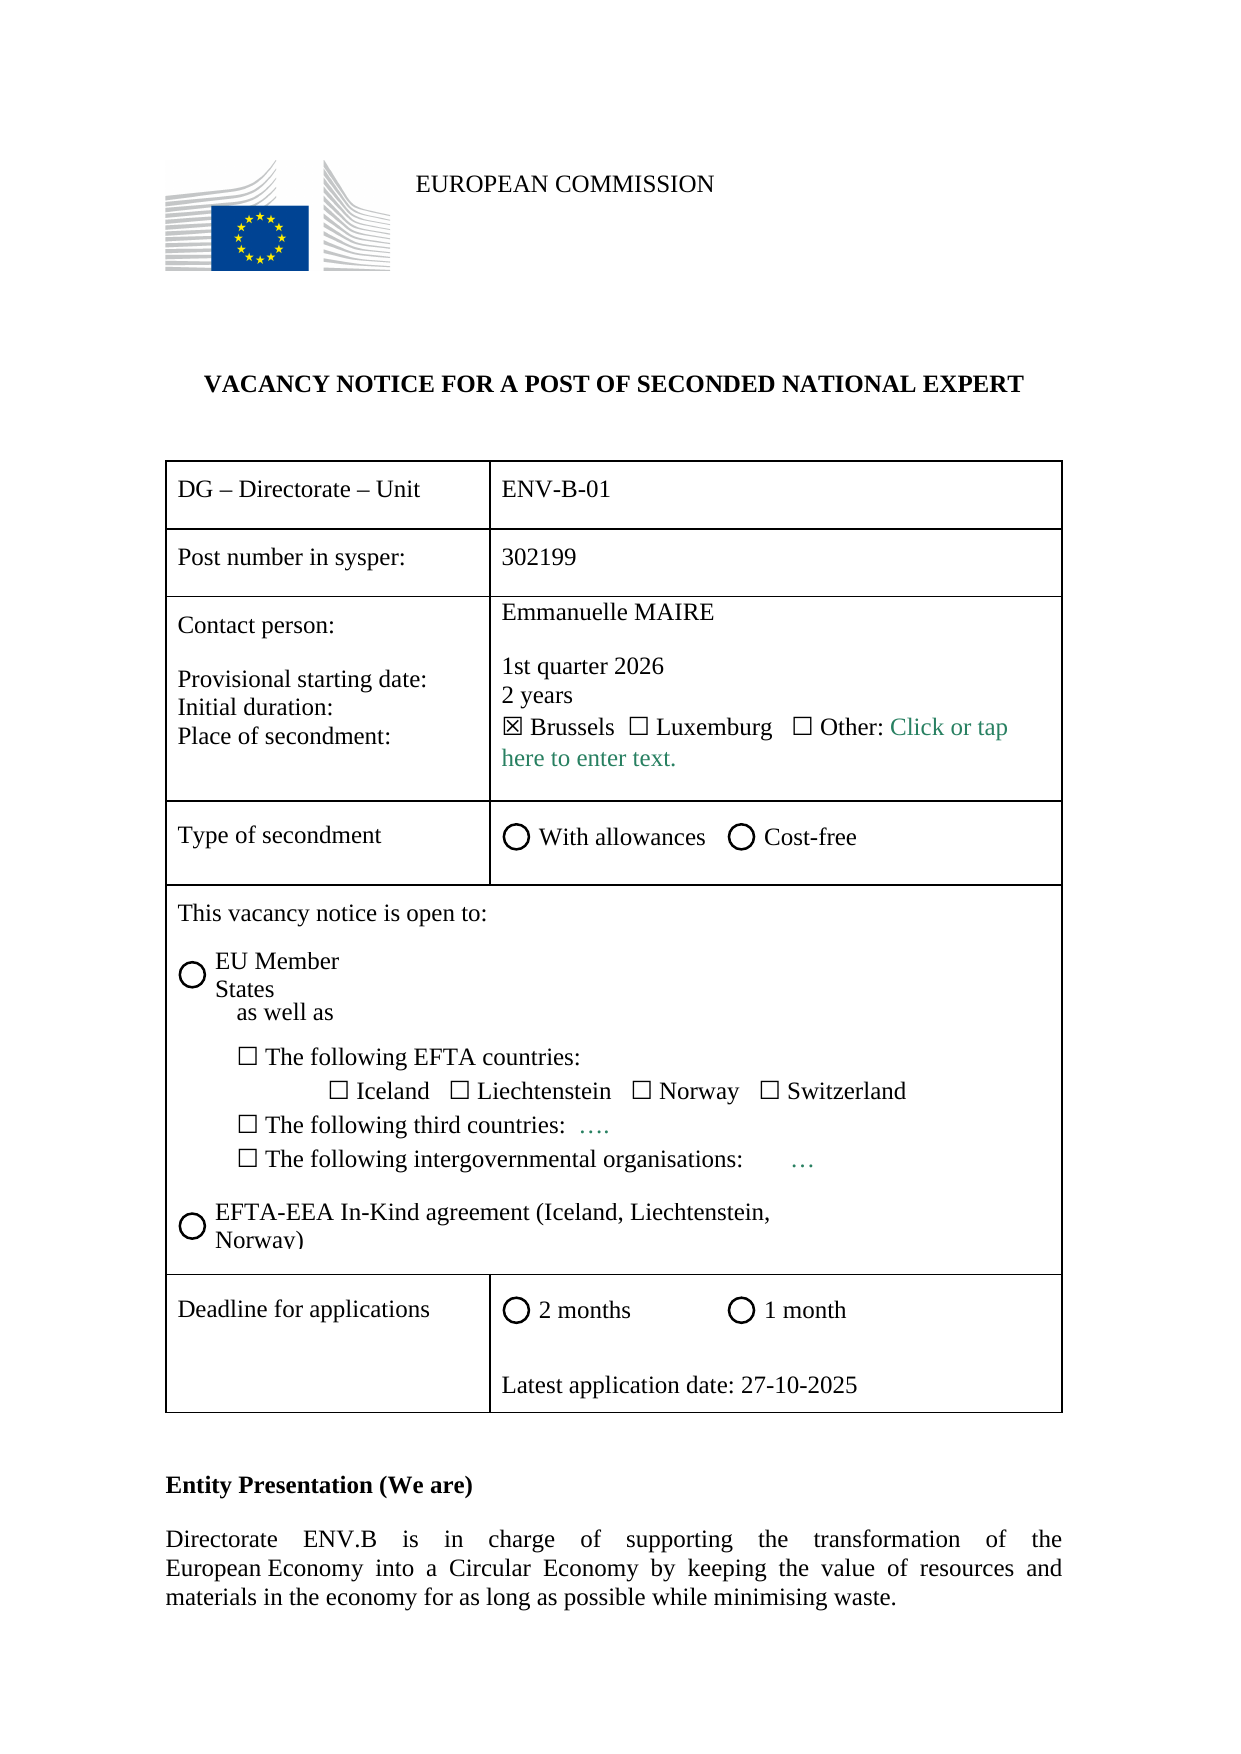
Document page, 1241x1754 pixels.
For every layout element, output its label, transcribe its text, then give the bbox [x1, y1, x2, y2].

table_cell Latest application date: [491, 1275, 1061, 1412]
table_cell Type of secondment [167, 802, 489, 884]
table_cell quarter years Brussels Luxemburg Other: [491, 597, 1061, 800]
picture [165, 160, 391, 271]
table_cell Contact person: Provisional starting date: Initial duration: Place of secondment: [167, 597, 489, 800]
table_cell Deadline for applications [167, 1275, 489, 1412]
table_cell This vacancy notice is open to: as well as The following EFTA countries: Iceland Liechtenstein Norway Switzerland The following third countries: The following intergovernmental organisations: [167, 886, 1061, 1274]
table_cell [491, 802, 1061, 884]
text VACANCY NOTICE FOR A POST OF SECONDED NATIONAL EXPERT [165, 369, 1063, 398]
table_cell Post number in sysper: [167, 530, 489, 596]
table_header DG – Directorate – Unit [167, 462, 489, 528]
list Entity Presentation (We are) [165, 1471, 1063, 1499]
